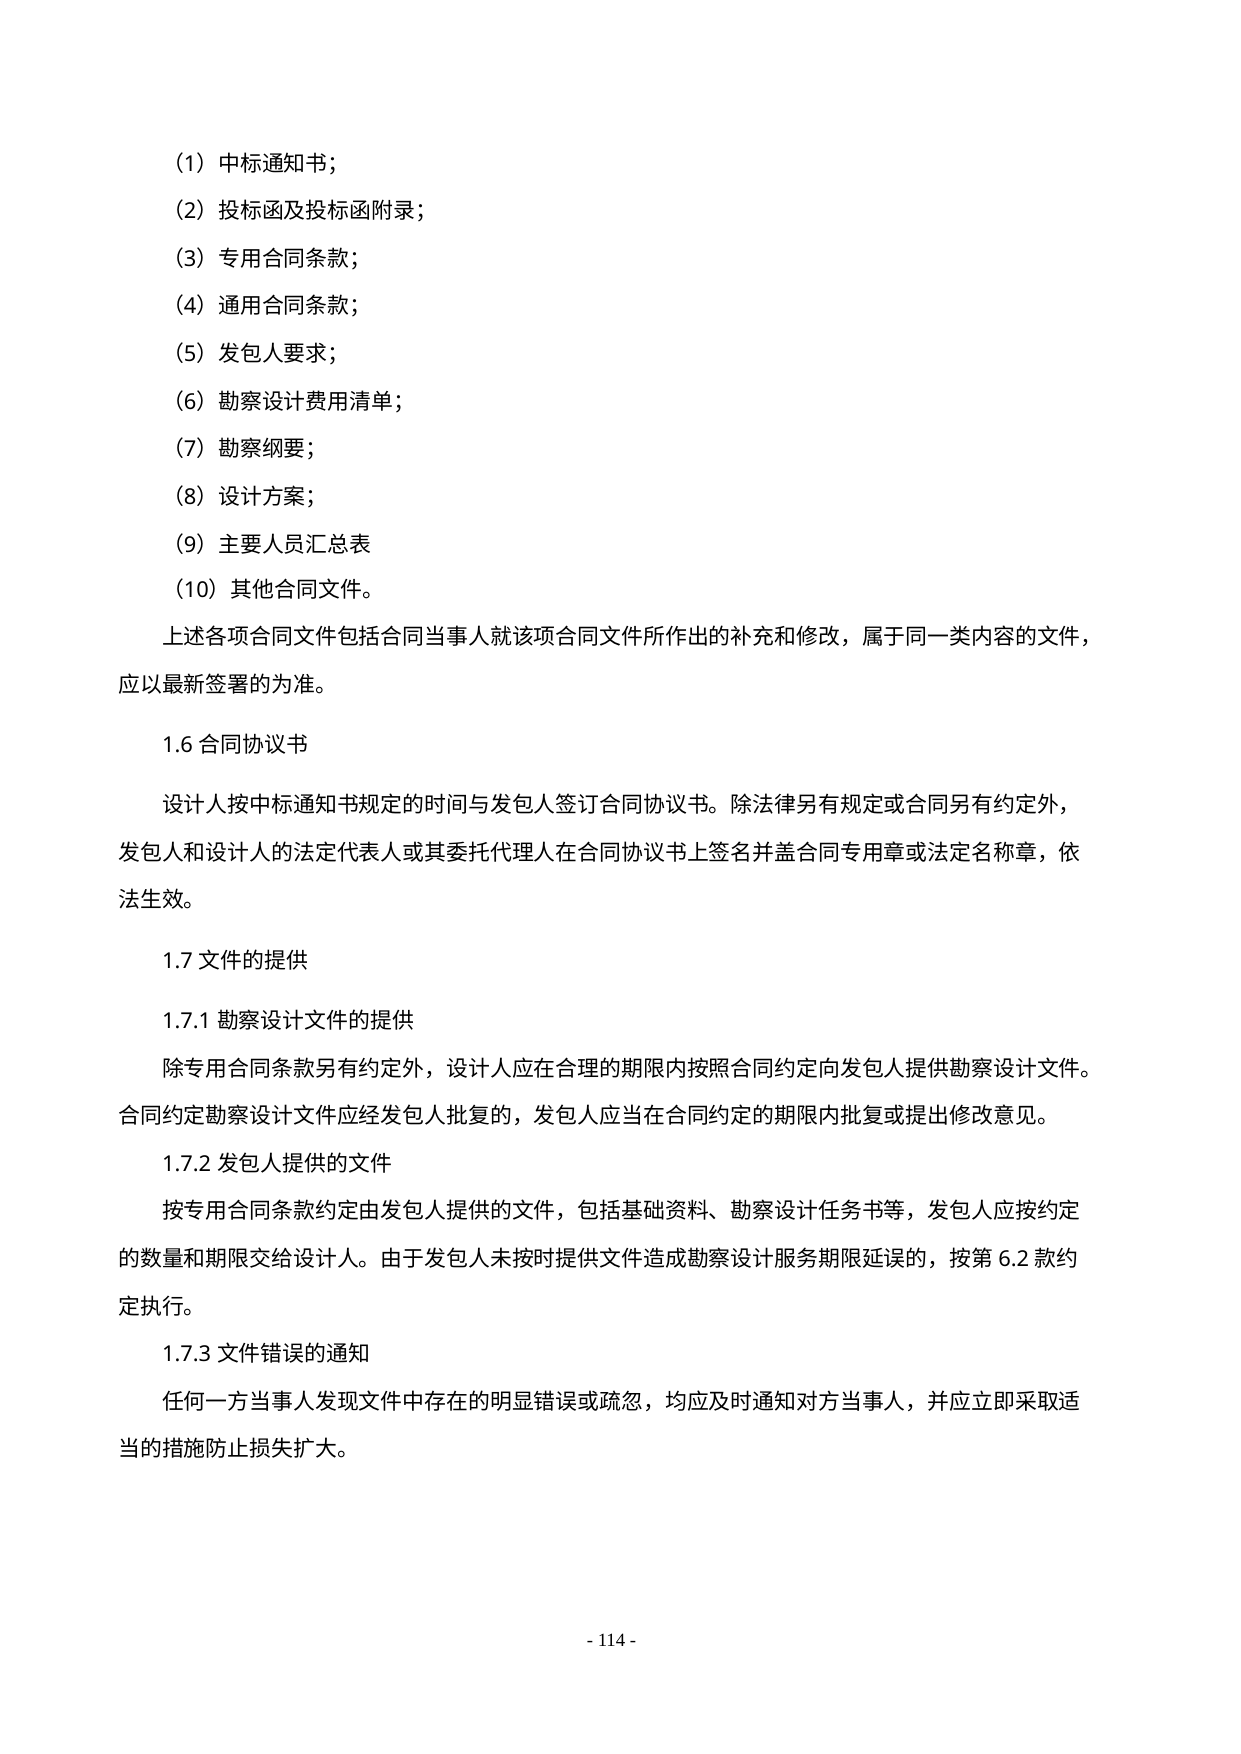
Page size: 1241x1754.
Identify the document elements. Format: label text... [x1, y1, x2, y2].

text 上述各项合同文件包括合同当事人就该项合同文件所作出的补充和修改，属于同一类内容的文件，应以最新签署的为准。 [118, 619, 1092, 698]
text 除专用合同条款另有约定外，设计人应在合理的期限内按照合同约定向发包人提供勘察设计文件。合同约定勘察设计文件应经发包人批复的，发包人应当在合同约定的期限内批复或提出修改意见。 [118, 1051, 1104, 1130]
text （8）设计方案； [118, 479, 1092, 511]
text 按专用合同条款约定由发包人提供的文件，包括基础资料、勘察设计任务书等，发包人应按约定的数量和期限交给设计人。由于发包人未按时提供文件造成勘察设计服务期限延误的，按第 6.2 款约定执行。 [118, 1193, 1092, 1320]
text （3）专用合同条款； [118, 241, 1092, 273]
text （9）主要人员汇总表 [118, 527, 1104, 559]
text 1.7.2 发包人提供的文件 [118, 1146, 1092, 1178]
text （6）勘察设计费用清单； [118, 384, 1092, 416]
text 1.6 合同协议书 [118, 727, 1104, 759]
text （10）其他合同文件。 [118, 572, 1092, 603]
text 任何一方当事人发现文件中存在的明显错误或疏忽，均应及时通知对方当事人，并应立即采取适当的措施防止损失扩大。 [118, 1384, 1092, 1463]
text （7）勘察纲要； [118, 431, 1092, 463]
text 设计人按中标通知书规定的时间与发包人签订合同协议书。除法律另有规定或合同另有约定外，发包人和设计人的法定代表人或其委托代理人在合同协议书上签名并盖合同专用章或法定名称章，依法生效。 [118, 787, 1092, 914]
text 1.7.3 文件错误的通知 [118, 1336, 1092, 1368]
text （2）投标函及投标函附录； [118, 193, 1092, 225]
text 1.7.1 勘察设计文件的提供 [118, 1003, 1092, 1035]
text 1.7 文件的提供 [118, 942, 1104, 975]
text （4）通用合同条款； [118, 288, 1092, 320]
text （5）发包人要求； [118, 336, 1092, 368]
text （1）中标通知书； [118, 146, 1092, 177]
